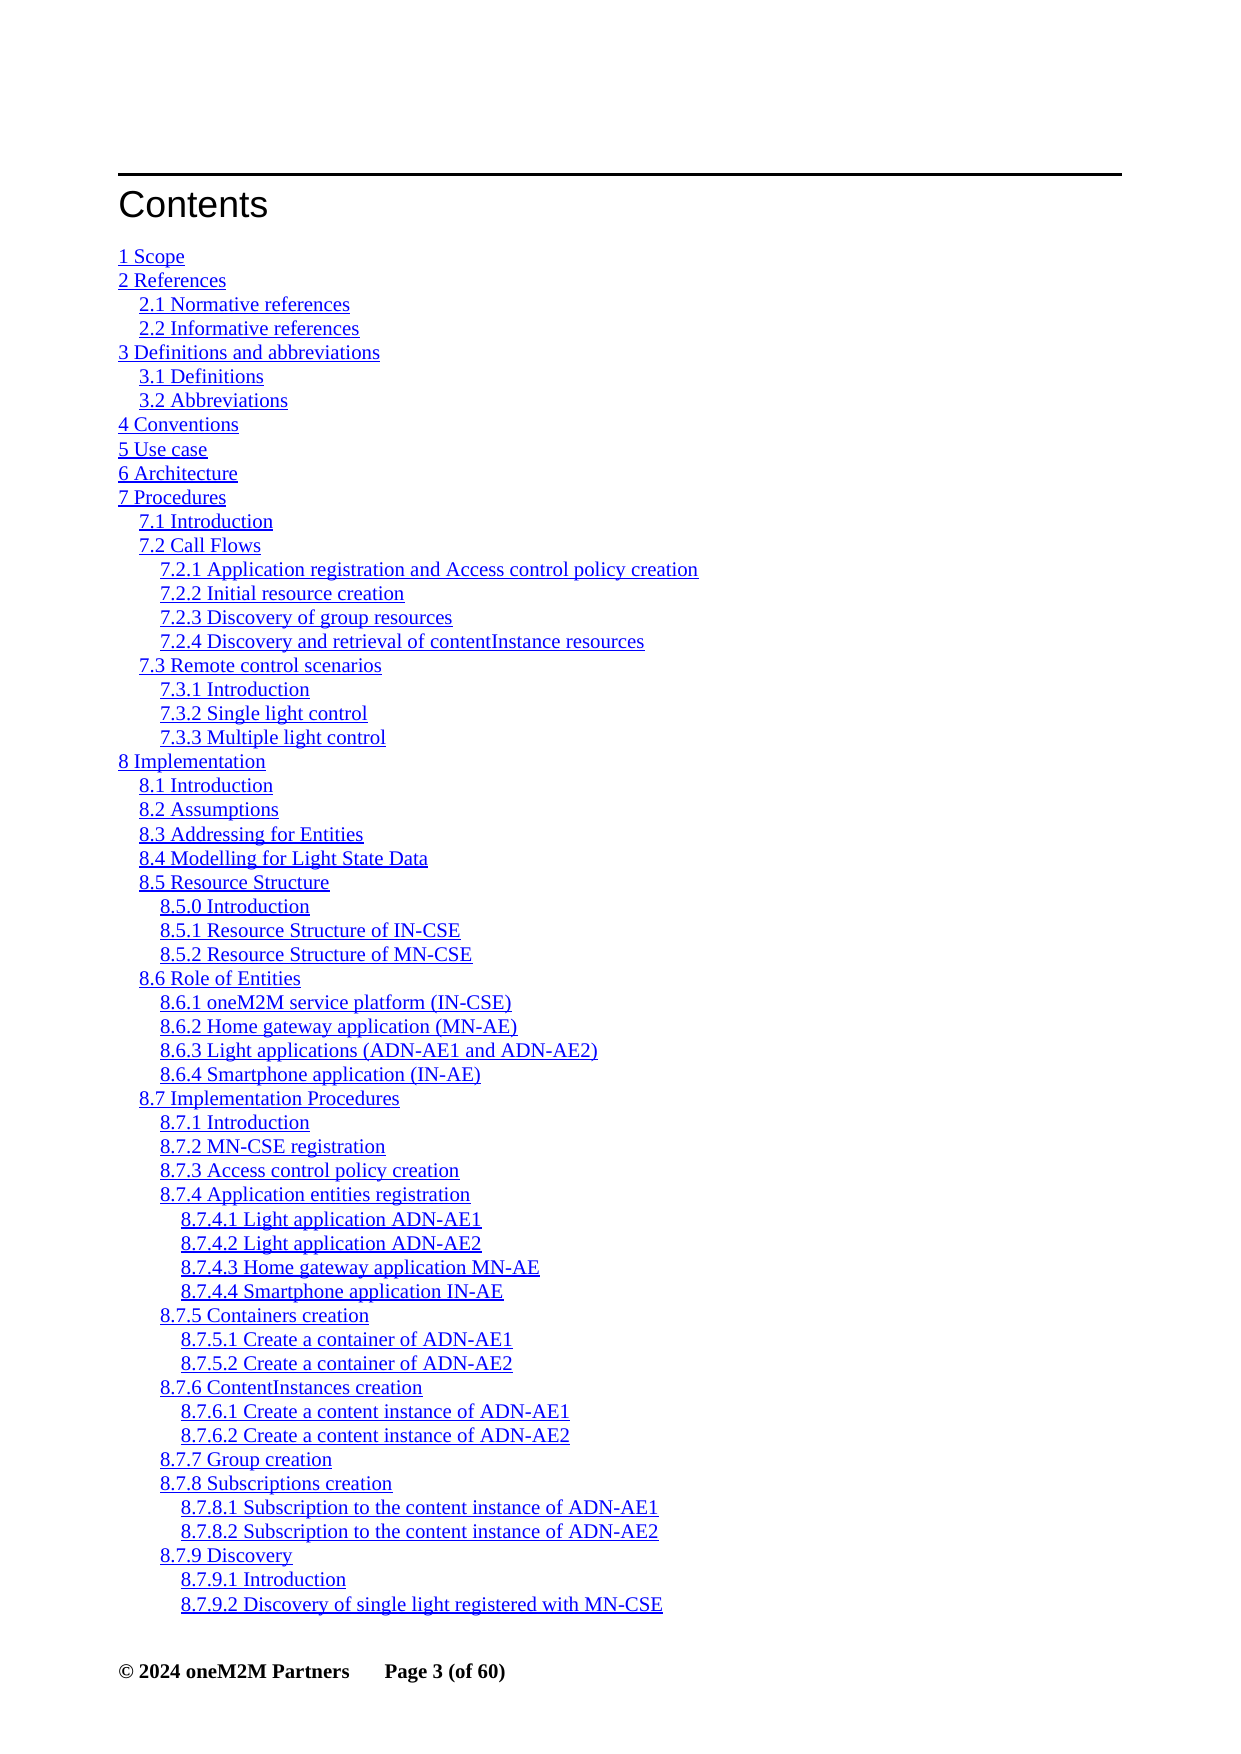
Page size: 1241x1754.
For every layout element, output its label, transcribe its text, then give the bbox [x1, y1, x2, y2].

subtitle Contents [118, 176, 1122, 225]
